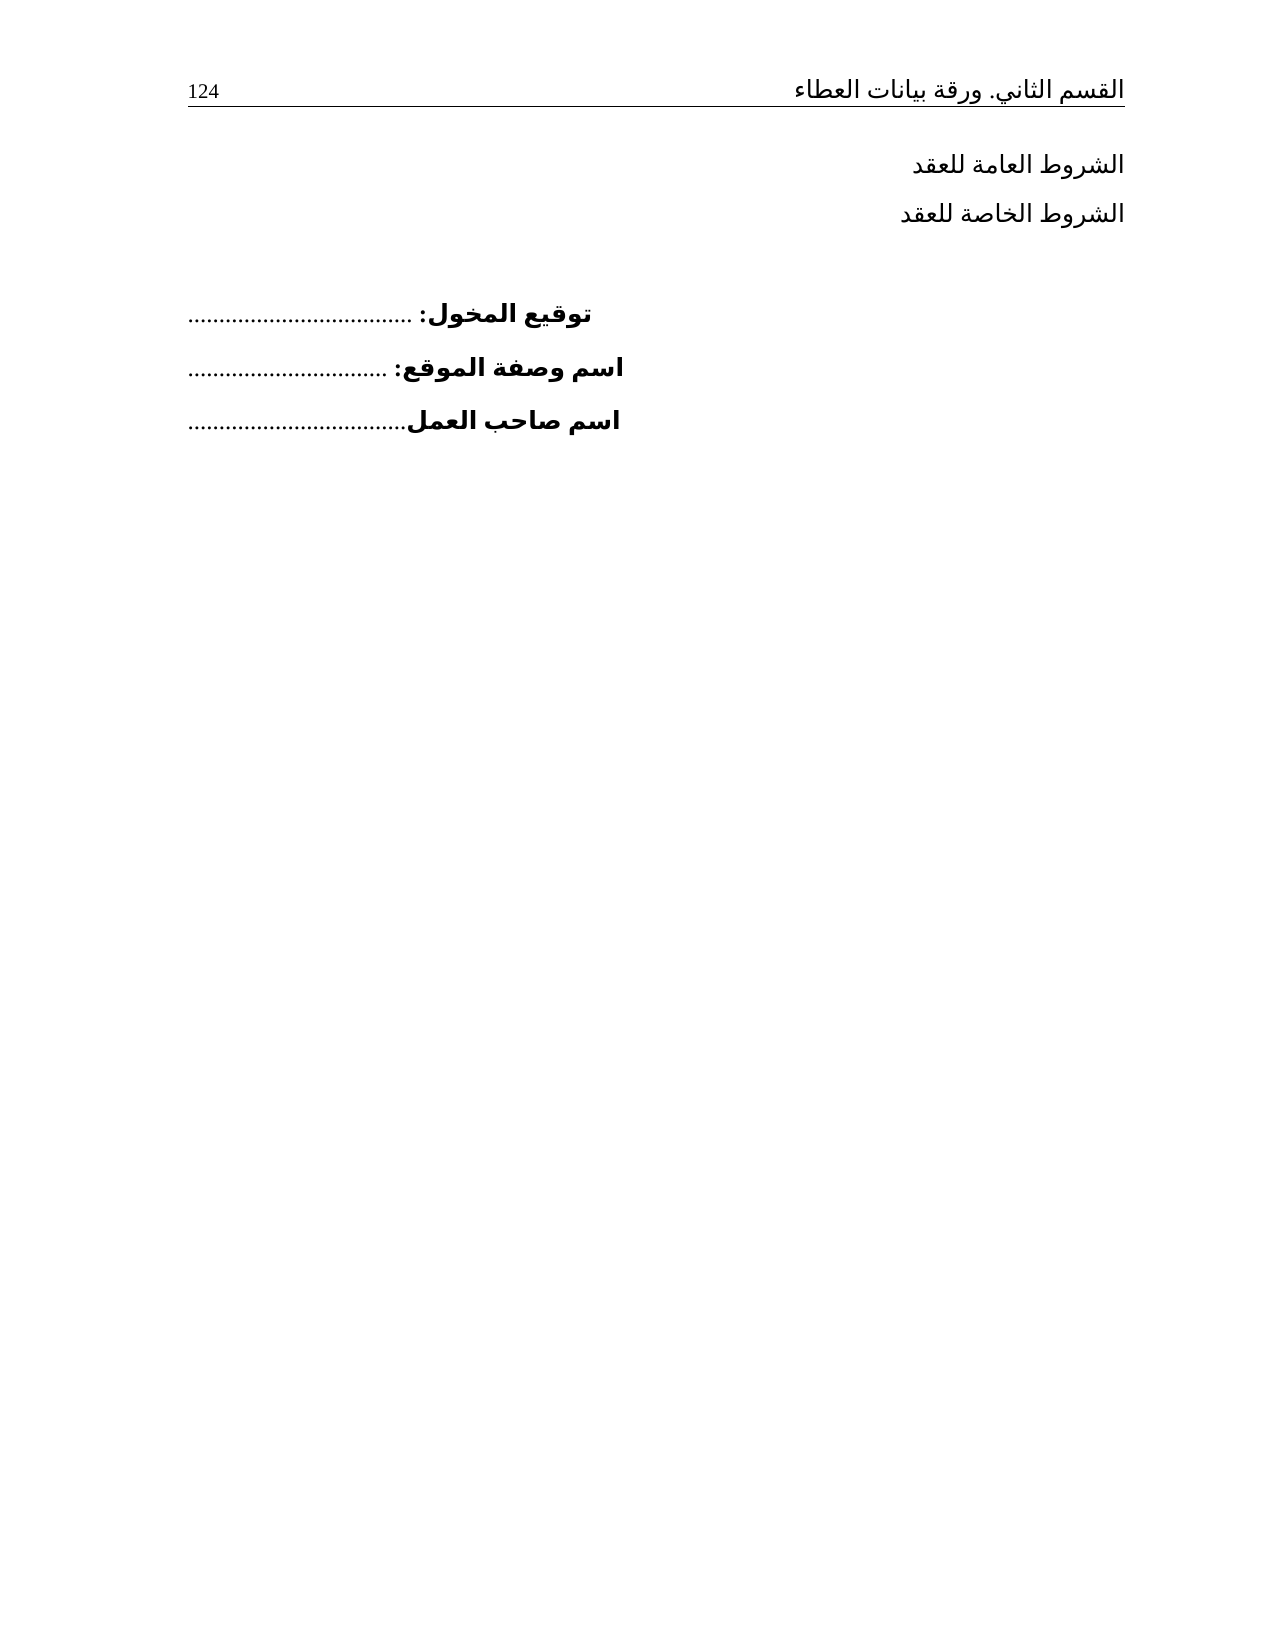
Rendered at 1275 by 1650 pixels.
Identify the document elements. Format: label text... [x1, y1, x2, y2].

text اسم صاحب العمل................................... [187, 406, 1125, 435]
text توقيع المخول: .................................... [187, 299, 1125, 327]
text الشروط العامة للعقد [187, 150, 1125, 179]
text اسم وصفة الموقع: ................................ [187, 353, 1125, 381]
text الشروط الخاصة للعقد [187, 199, 1125, 228]
